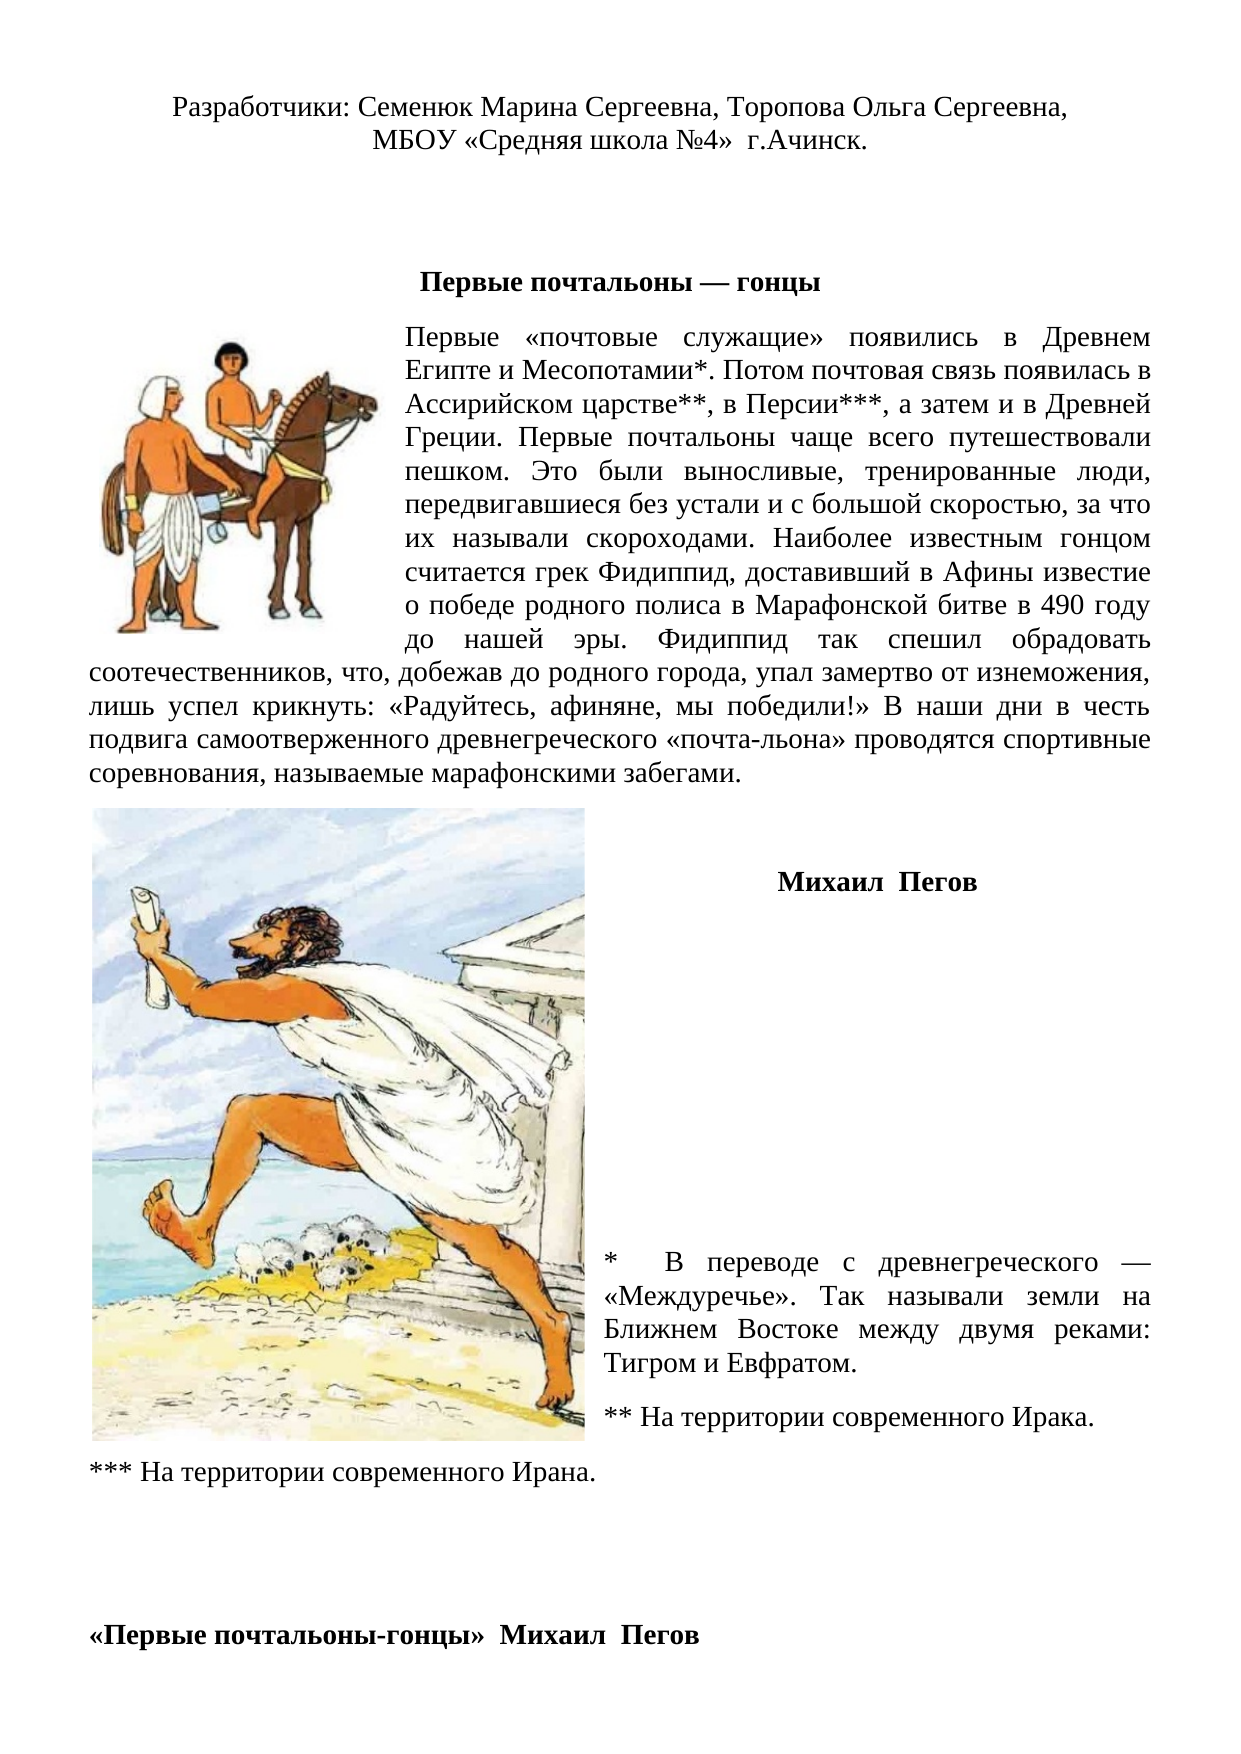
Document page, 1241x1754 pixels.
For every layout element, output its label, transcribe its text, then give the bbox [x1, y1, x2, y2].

picture [99, 318, 386, 631]
text ** На территории современного Ирака. [585, 1399, 1152, 1433]
text Михаил Пегов [585, 864, 1152, 897]
text Разработчики: Семенюк Марина Сергеевна, Торопова Ольга Сергеевна, [89, 89, 1152, 122]
text Первые «почтовые служащие» появились в Древнем Египте и Месопотамии*. Потом почтовая связь появилась в Ассирийском царстве**, в Персии***, а затем и в Древней Греции. Первые почтальоны чаще всего путешествовали пешком. Это были выносливые, тренированные люди, передвигавшиеся без устали и с большой скоростью, за что их называли скороходами. Наиболее известным гонцом считается грек Фидиппид, доставивший в Афины известие о победе родного полиса в Марафонской битве в 490 году до нашей эры. Фидиппид так спешил обрадовать соотечественников, что, добежав до родного города, упал замертво от изнеможения, лишь успел крикнуть: «Радуйтесь, афиняне, мы победили!» В наши дни в честь подвига самоотверженного древнегреческого «почта-льона» проводятся спортивные соревнования, называемые марафонскими забегами. [89, 319, 1152, 788]
text МБОУ «Средняя школа №4» г.Ачинск. [89, 122, 1152, 156]
picture [92, 808, 585, 1441]
text Первые почтальоны — гонцы [89, 264, 1152, 298]
text * В переводе с древнегреческого — «Междуречье». Так называли земли на Ближнем Востоке между двумя реками: Тигром и Евфратом. [585, 1244, 1152, 1378]
text «Первые почтальоны-гонцы» Михаил Пегов [89, 1617, 1152, 1650]
text *** На территории современного Ирана. [89, 1454, 1152, 1487]
